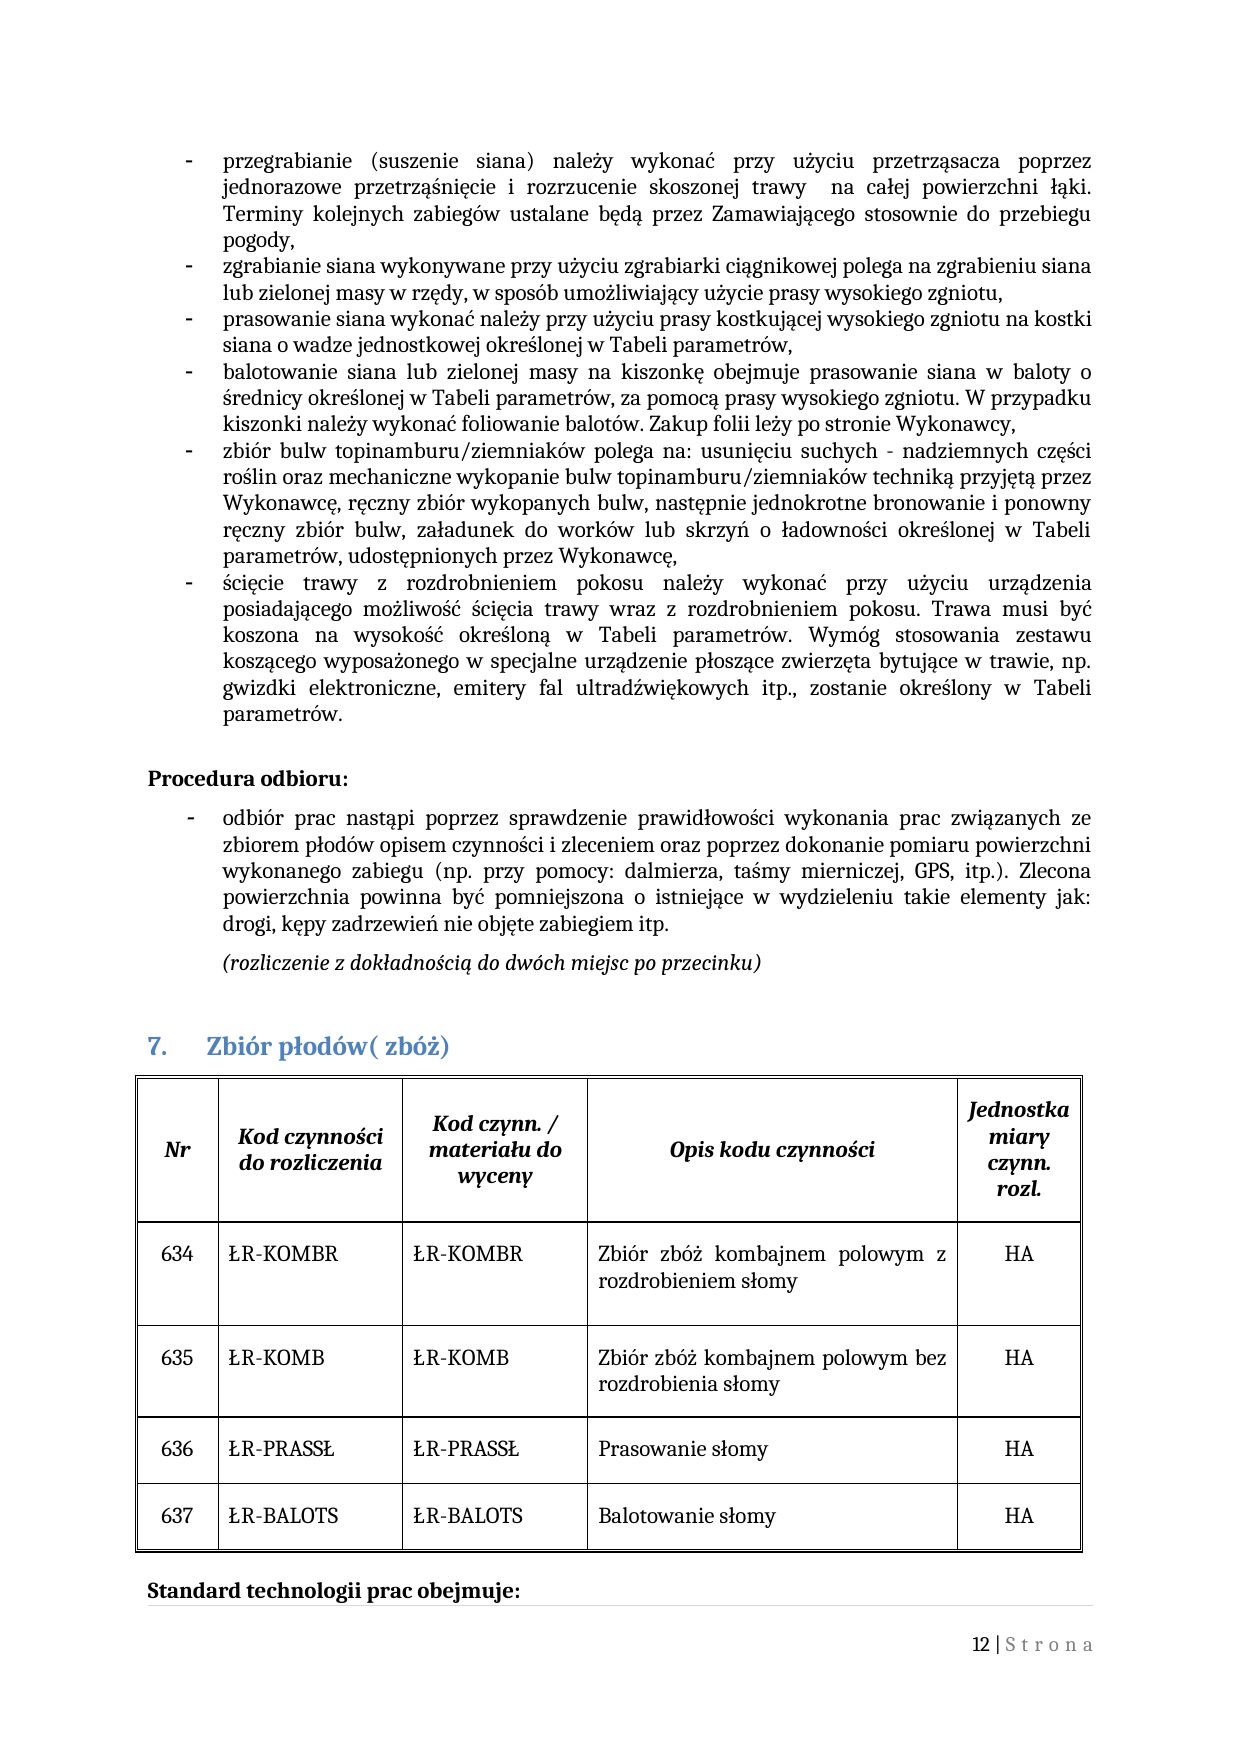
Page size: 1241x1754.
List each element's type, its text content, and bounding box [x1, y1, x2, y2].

list zgrabianie siana wykonywane przy użyciu zgrabiarki ciągnikowej polega na zgrabieniu siana lub zielonej masy w rzędy, w sposób umożliwiający użycie prasy wysokiego zgniotu, [185, 253, 1093, 306]
list prasowanie siana wykonać należy przy użyciu prasy kostkującej wysokiego zgniotu na kostki siana o wadze jednostkowej określonej w Tabeli parametrów, [185, 306, 1093, 358]
table_cell Prasowanie słomy [588, 1418, 957, 1483]
table_cell ŁR-KOMB [219, 1326, 402, 1416]
table_cell HA [958, 1326, 1080, 1416]
table_cell ŁR-KOMBR [403, 1223, 587, 1325]
table_header Opis kodu czynności [588, 1079, 957, 1221]
table_cell HA [958, 1484, 1080, 1549]
table_cell Zbiór zbóż kombajnem polowym bez rozdrobienia słomy [588, 1326, 957, 1416]
table_header Kod czynności do rozliczenia [219, 1079, 402, 1221]
table_cell Balotowanie słomy [588, 1484, 957, 1549]
table_cell ŁR-PRASSŁ [219, 1418, 402, 1483]
table_cell Zbiór zbóż kombajnem polowym z rozdrobieniem słomy [588, 1223, 957, 1325]
list przegrabianie (suszenie siana) należy wykonać przy użyciu przetrząsacza poprzez jednorazowe przetrząśnięcie i rozrzucenie skoszonej trawy na całej powierzchni łąki. Terminy kolejnych zabiegów ustalane będą przez Zamawiającego stosownie do przebiegu pogody, [185, 148, 1093, 253]
table_header Kod czynn. / materiału do wyceny [403, 1079, 587, 1221]
subtitle Zbiór płodów( zbóż) [148, 1031, 1093, 1062]
table_cell ŁR-BALOTS [403, 1484, 587, 1549]
list ścięcie trawy z rozdrobnieniem pokosu należy wykonać przy użyciu urządzenia posiadającego możliwość ścięcia trawy wraz z rozdrobnieniem pokosu. Trawa musi być koszona na wysokość określoną w Tabeli parametrów. Wymóg stosowania zestawu koszącego wyposażonego w specjalne urządzenie płoszące zwierzęta bytujące w trawie, np. gwizdki elektroniczne, emitery fal ultradźwiękowych itp., zostanie określony w Tabeli parametrów. [185, 569, 1093, 727]
table_cell ŁR-PRASSŁ [403, 1418, 587, 1483]
table_cell 634 [138, 1223, 218, 1325]
table_cell ŁR-BALOTS [219, 1484, 402, 1549]
table_cell ŁR-KOMBR [219, 1223, 402, 1325]
table_cell HA [958, 1223, 1080, 1325]
table_header Jednostka miary czynn. rozl. [958, 1079, 1080, 1221]
text Procedura odbioru: [148, 766, 1093, 793]
table_cell 636 [138, 1418, 218, 1483]
text (rozliczenie z dokładnością do dwóch miejsc po przecinku) [148, 949, 1093, 976]
table_cell ŁR-KOMB [403, 1326, 587, 1416]
text Standard technologii prac obejmuje: [148, 1577, 1093, 1604]
list odbiór prac nastąpi poprzez sprawdzenie prawidłowości wykonania prac związanych ze zbiorem płodów opisem czynności i zleceniem oraz poprzez dokonanie pomiaru powierzchni wykonanego zabiegu (np. przy pomocy: dalmierza, taśmy mierniczej, GPS, itp.). Zlecona powierzchnia powinna być pomniejszona o istniejące w wydzieleniu takie elementy jak: drogi, kępy zadrzewień nie objęte zabiegiem itp. [185, 805, 1093, 937]
list balotowanie siana lub zielonej masy na kiszonkę obejmuje prasowanie siana w baloty o średnicy określonej w Tabeli parametrów, za pomocą prasy wysokiego zgniotu. W przypadku kiszonki należy wykonać foliowanie balotów. Zakup folii leży po stronie Wykonawcy, [185, 358, 1093, 437]
table_cell HA [958, 1418, 1080, 1483]
table_header Nr [138, 1079, 218, 1221]
table_cell 637 [138, 1484, 218, 1549]
list zbiór bulw topinamburu/ziemniaków polega na: usunięciu suchych - nadziemnych części roślin oraz mechaniczne wykopanie bulw topinamburu/ziemniaków techniką przyjętą przez Wykonawcę, ręczny zbiór wykopanych bulw, następnie jednokrotne bronowanie i ponowny ręczny zbiór bulw, załadunek do worków lub skrzyń o ładowności określonej w Tabeli parametrów, udostępnionych przez Wykonawcę, [185, 437, 1093, 569]
table_cell 635 [138, 1326, 218, 1416]
